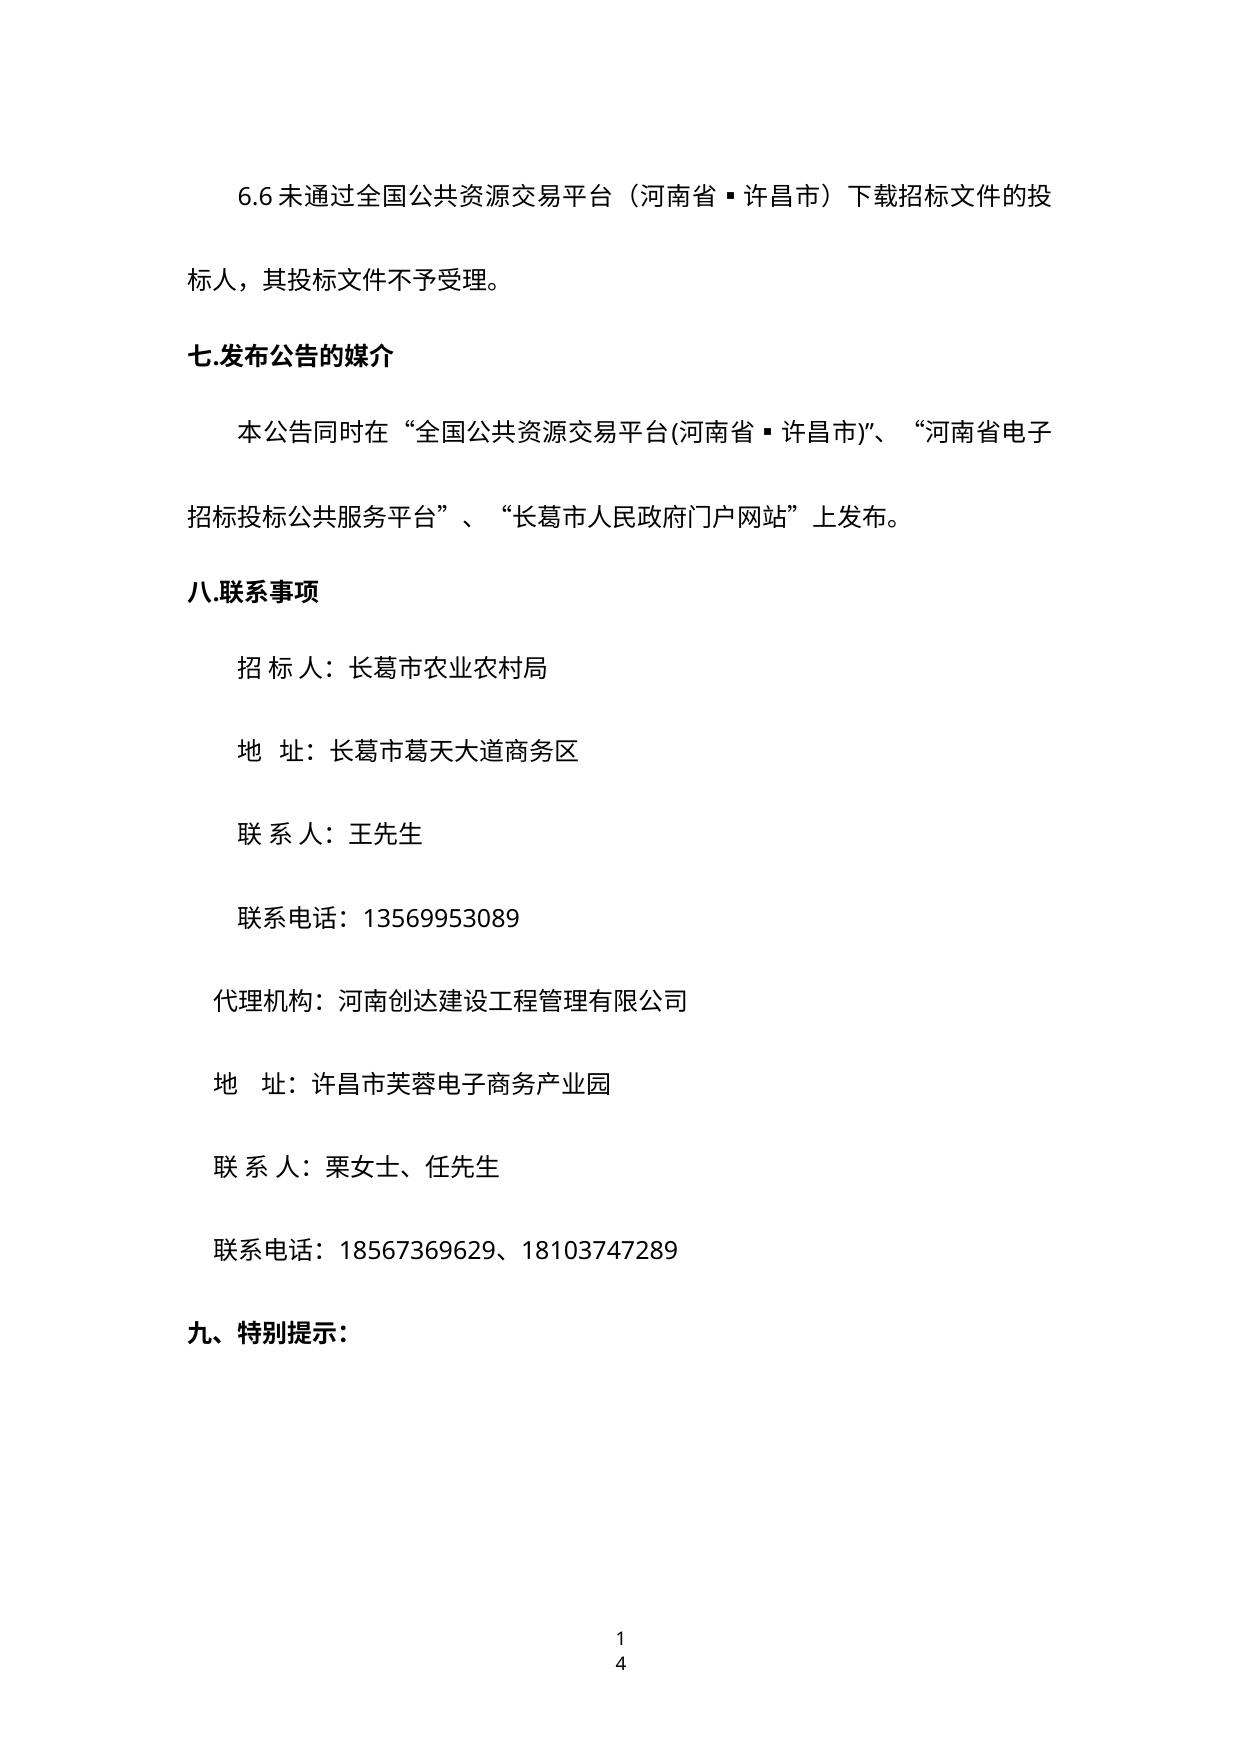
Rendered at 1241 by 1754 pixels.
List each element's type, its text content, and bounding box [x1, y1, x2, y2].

text 联系电话：18567369629、18103747289 [187, 1216, 1053, 1281]
text 地 址：许昌市芙蓉电子商务产业园 [187, 1050, 1053, 1115]
text 九、特别提示： [187, 1299, 1053, 1364]
text 七.发布公告的媒介 [187, 322, 1053, 387]
text 6.6未通过全国公共资源交易平台（河南省▪许昌市）下载招标文件的投标人，其投标文件不予受理。 [187, 162, 1053, 311]
text 本公告同时在“全国公共资源交易平台(河南省▪许昌市)”、“河南省电子招标投标公共服务平台”、“长葛市人民政府门户网站”上发布。 [187, 398, 1053, 548]
text 八.联系事项 [187, 558, 1053, 623]
text 招 标 人：长葛市农业农村局 [187, 634, 1053, 699]
text 联系电话：13569953089 [187, 884, 1053, 949]
text 地 址：长葛市葛天大道商务区 [187, 717, 1053, 782]
text 联 系 人：王先生 [187, 801, 1053, 866]
text 联 系 人：栗女士、任先生 [187, 1133, 1053, 1198]
text 代理机构：河南创达建设工程管理有限公司 [187, 967, 1053, 1032]
